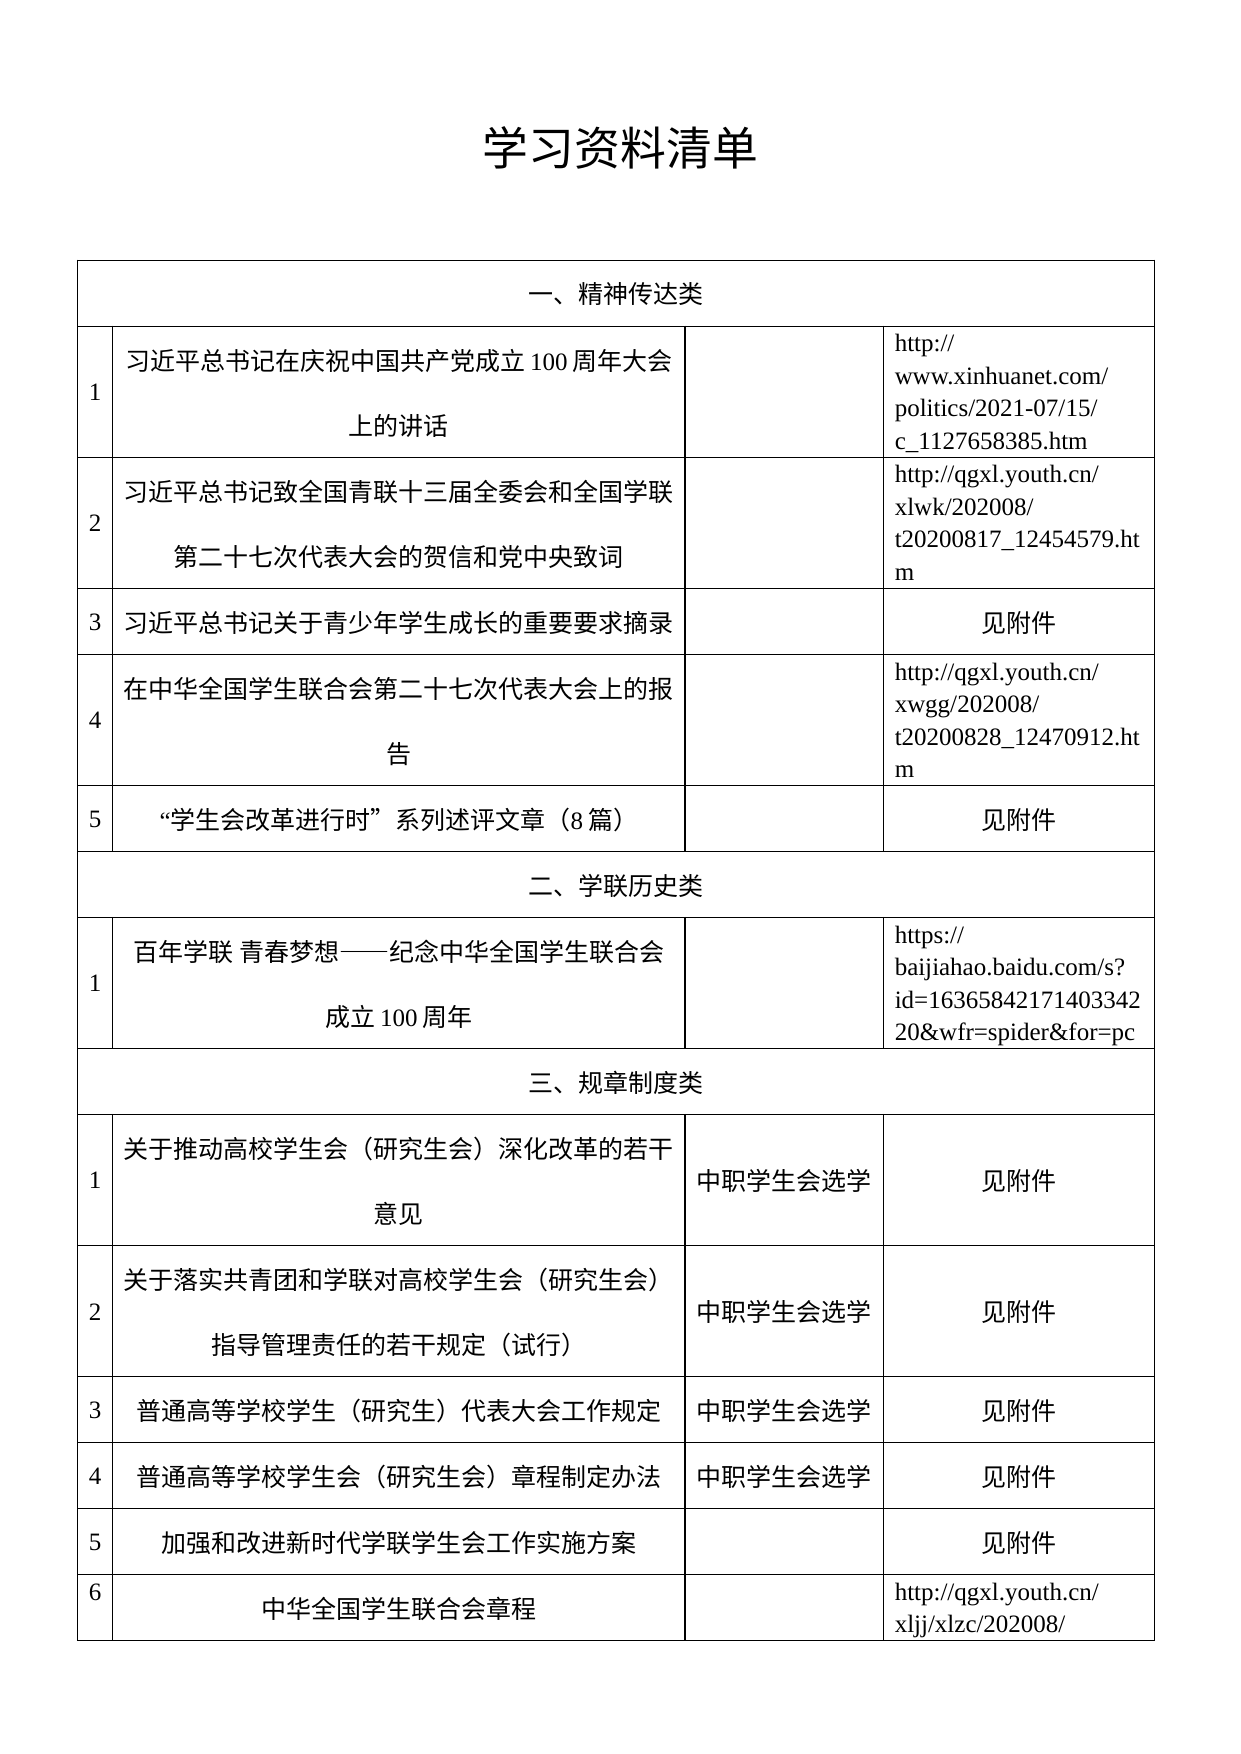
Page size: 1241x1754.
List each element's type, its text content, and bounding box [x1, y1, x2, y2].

table_cell 中职学生会选学 [686, 1443, 883, 1508]
table_cell 中职学生会选学 [686, 1377, 883, 1442]
table_cell https://baijiahao.baidu.com/s?id=1636584217140334220&wfr=spider&for=pc [884, 918, 1154, 1048]
table_cell 4 [78, 655, 112, 785]
table_cell 习近平总书记在庆祝中国共产党成立100周年大会上的讲话 [113, 327, 684, 457]
table_cell 在中华全国学生联合会第二十七次代表大会上的报告 [113, 655, 684, 785]
table_cell 5 [78, 1509, 112, 1574]
table_cell 1 [78, 1115, 112, 1245]
table_cell 见附件 [884, 1377, 1154, 1442]
table_cell 见附件 [884, 1115, 1154, 1245]
table_cell 1 [78, 327, 112, 457]
table_cell 中职学生会选学 [686, 1246, 883, 1376]
table_cell [686, 786, 883, 851]
table_cell 中华全国学生联合会章程 [113, 1575, 684, 1640]
table_cell [686, 458, 883, 588]
table_cell 百年学联 青春梦想——纪念中华全国学生联合会成立100周年 [113, 918, 684, 1048]
table_cell 5 [78, 786, 112, 851]
table_cell 普通高等学校学生会（研究生会）章程制定办法 [113, 1443, 684, 1508]
table_cell 3 [78, 589, 112, 654]
table_cell 见附件 [884, 1509, 1154, 1574]
table_cell “学生会改革进行时”系列述评文章（8篇） [113, 786, 684, 851]
table_cell 关于推动高校学生会（研究生会）深化改革的若干意见 [113, 1115, 684, 1245]
table_cell [686, 918, 883, 1048]
table_cell http://www.xinhuanet.com/politics/2021-07/15/c_1127658385.htm [884, 327, 1154, 457]
table_cell http://qgxl.youth.cn/xlwk/202008/t20200817_12454579.htm [884, 458, 1154, 588]
table_cell 见附件 [884, 1443, 1154, 1508]
table_cell 中职学生会选学 [686, 1115, 883, 1245]
table_cell 4 [78, 1443, 112, 1508]
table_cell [884, 1575, 1154, 1640]
table_cell 习近平总书记关于青少年学生成长的重要要求摘录 [113, 589, 684, 654]
table_cell 3 [78, 1377, 112, 1442]
table_cell 二、学联历史类 [78, 852, 1154, 917]
table_cell 关于落实共青团和学联对高校学生会（研究生会）指导管理责任的若干规定（试行） [113, 1246, 684, 1376]
table_cell [686, 655, 883, 785]
table_cell 三、规章制度类 [78, 1049, 1154, 1114]
table_cell 见附件 [884, 589, 1154, 654]
text 学习资料清单 [88, 97, 1152, 194]
table_cell [686, 327, 883, 457]
table_cell [686, 589, 883, 654]
table_cell [686, 1575, 883, 1640]
table_cell 加强和改进新时代学联学生会工作实施方案 [113, 1509, 684, 1574]
table_cell 1 [78, 918, 112, 1048]
table_cell 习近平总书记致全国青联十三届全委会和全国学联第二十七次代表大会的贺信和党中央致词 [113, 458, 684, 588]
table_cell 2 [78, 458, 112, 588]
table_cell 2 [78, 1246, 112, 1376]
table_cell http://qgxl.youth.cn/xwgg/202008/t20200828_12470912.htm [884, 655, 1154, 785]
table_cell 见附件 [884, 786, 1154, 851]
table_header 一、精神传达类 [78, 261, 1154, 326]
table_cell 普通高等学校学生（研究生）代表大会工作规定 [113, 1377, 684, 1442]
table_cell 6 [78, 1575, 112, 1640]
table_cell 见附件 [884, 1246, 1154, 1376]
table_cell [686, 1509, 883, 1574]
